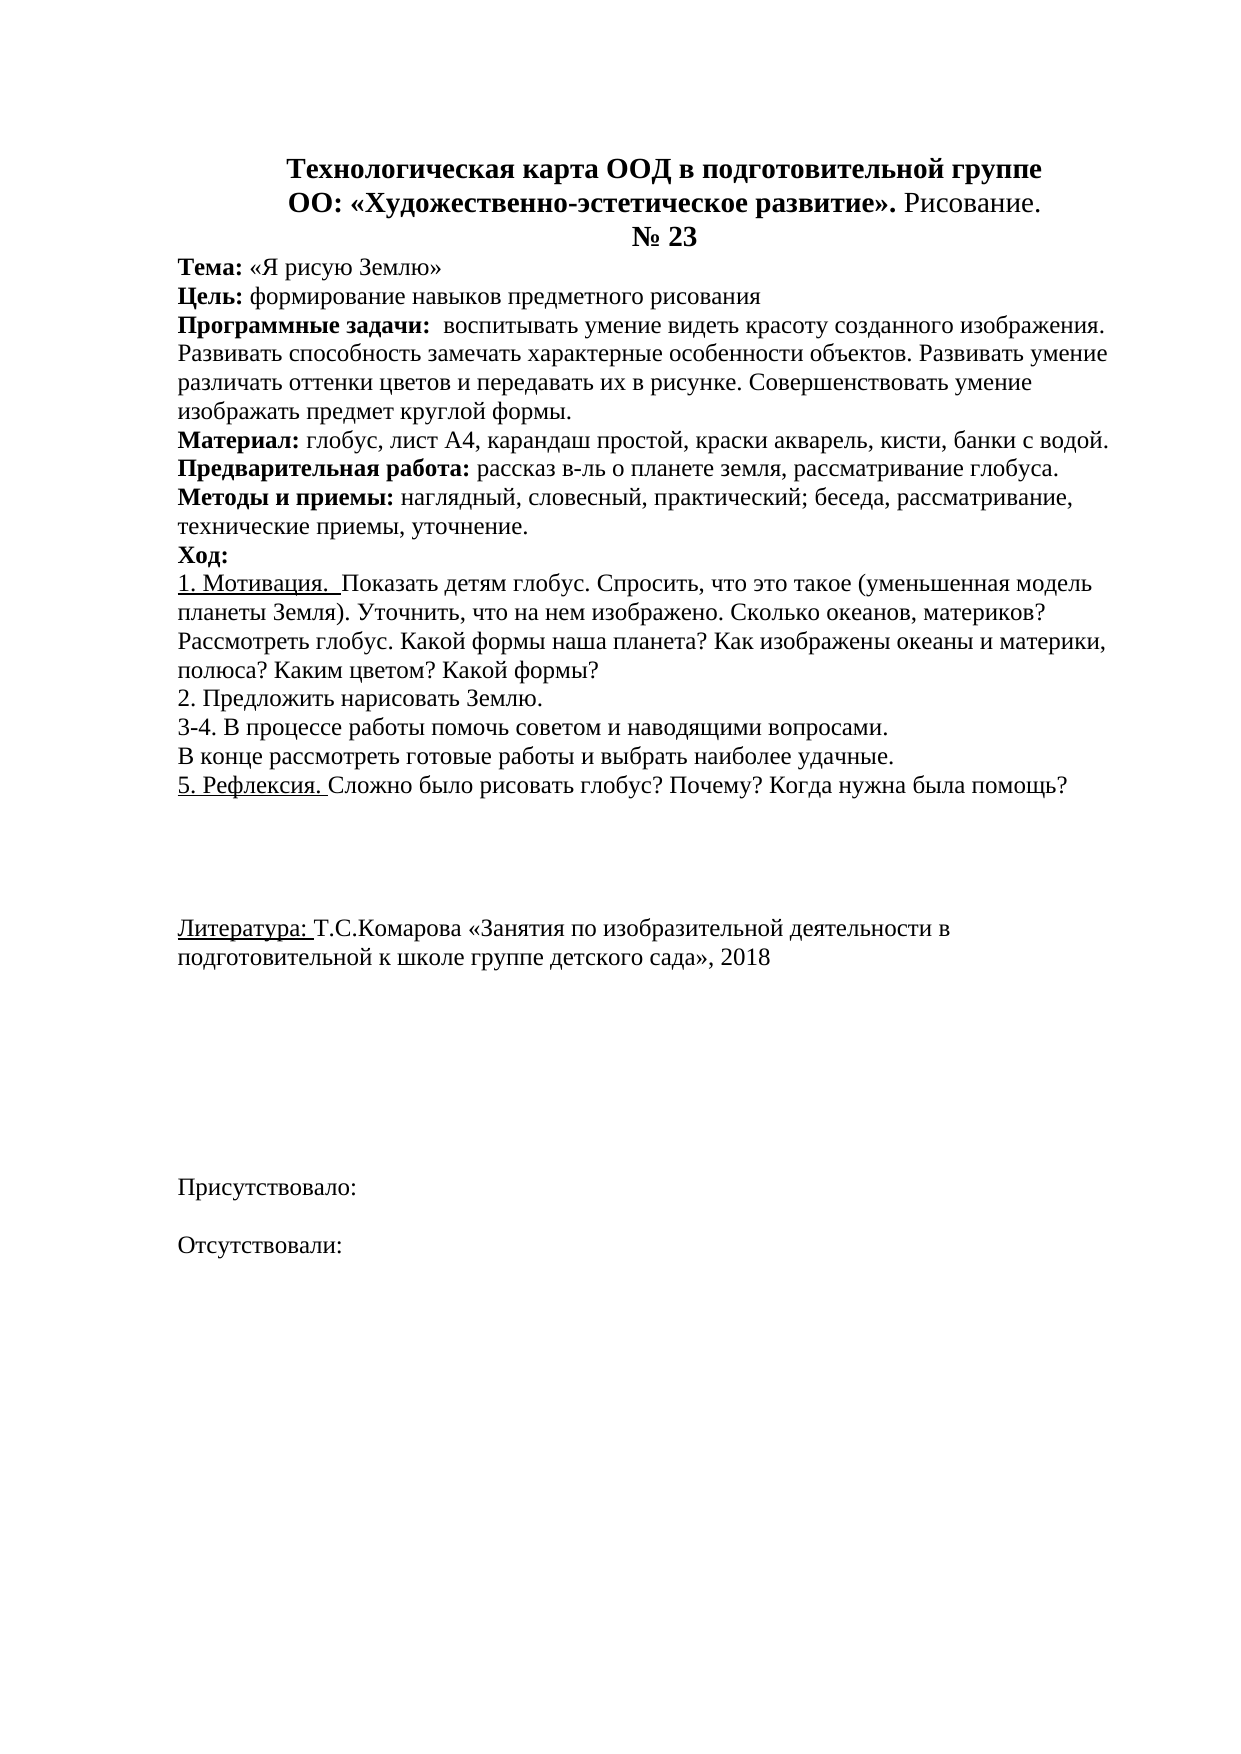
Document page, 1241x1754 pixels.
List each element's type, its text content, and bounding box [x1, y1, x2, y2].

text Ход: [177, 540, 1152, 568]
text В конце рассмотреть готовые работы и выбрать наиболее удачные. [177, 741, 1152, 770]
text 5. Рефлексия. Сложно было рисовать глобус? Почему? Когда нужна была помощь? [177, 770, 1152, 798]
text Рассмотреть глобус. Какой формы наша планета? Как изображены океаны и материки, полюса? Каким цветом? Какой формы? [177, 626, 1152, 683]
text № 23 [177, 219, 1152, 252]
text Предварительная работа: рассказ в-ль о планете земля, рассматривание глобуса. [177, 453, 1152, 482]
text 2. Предложить нарисовать Землю. [177, 683, 1152, 712]
text Материал: глобус, лист А4, карандаш простой, краски акварель, кисти, банки с водой. [177, 425, 1152, 453]
text Программные задачи: воспитывать умение видеть красоту созданного изображения. Развивать способность замечать характерные особенности объектов. Развивать умение различать оттенки цветов и передавать их в рисунке. Совершенствовать умение изображать предмет круглой формы. [177, 310, 1152, 425]
text Присутствовало: [177, 1172, 1152, 1201]
text Цель: формирование навыков предметного рисования [177, 281, 1152, 310]
text ОО: «Художественно-эстетическое развитие». Рисование. [177, 185, 1152, 219]
text 1. Мотивация. Показать детям глобус. Спросить, что это такое (уменьшенная модель планеты Земля). Уточнить, что на нем изображено. Сколько океанов, материков? [177, 568, 1152, 626]
text Отсутствовали: [177, 1230, 1152, 1258]
text Тема: «Я рисую Землю» [177, 252, 1152, 281]
text Методы и приемы: наглядный, словесный, практический; беседа, рассматривание, технические приемы, уточнение. [177, 482, 1152, 540]
text 3-4. В процессе работы помочь советом и наводящими вопросами. [177, 712, 1152, 741]
text Технологическая карта ООД в подготовительной группе [177, 152, 1152, 185]
text Литература: Т.С.Комарова «Занятия по изобразительной деятельности в подготовительной к школе группе детского сада», 2018 [177, 913, 1152, 971]
